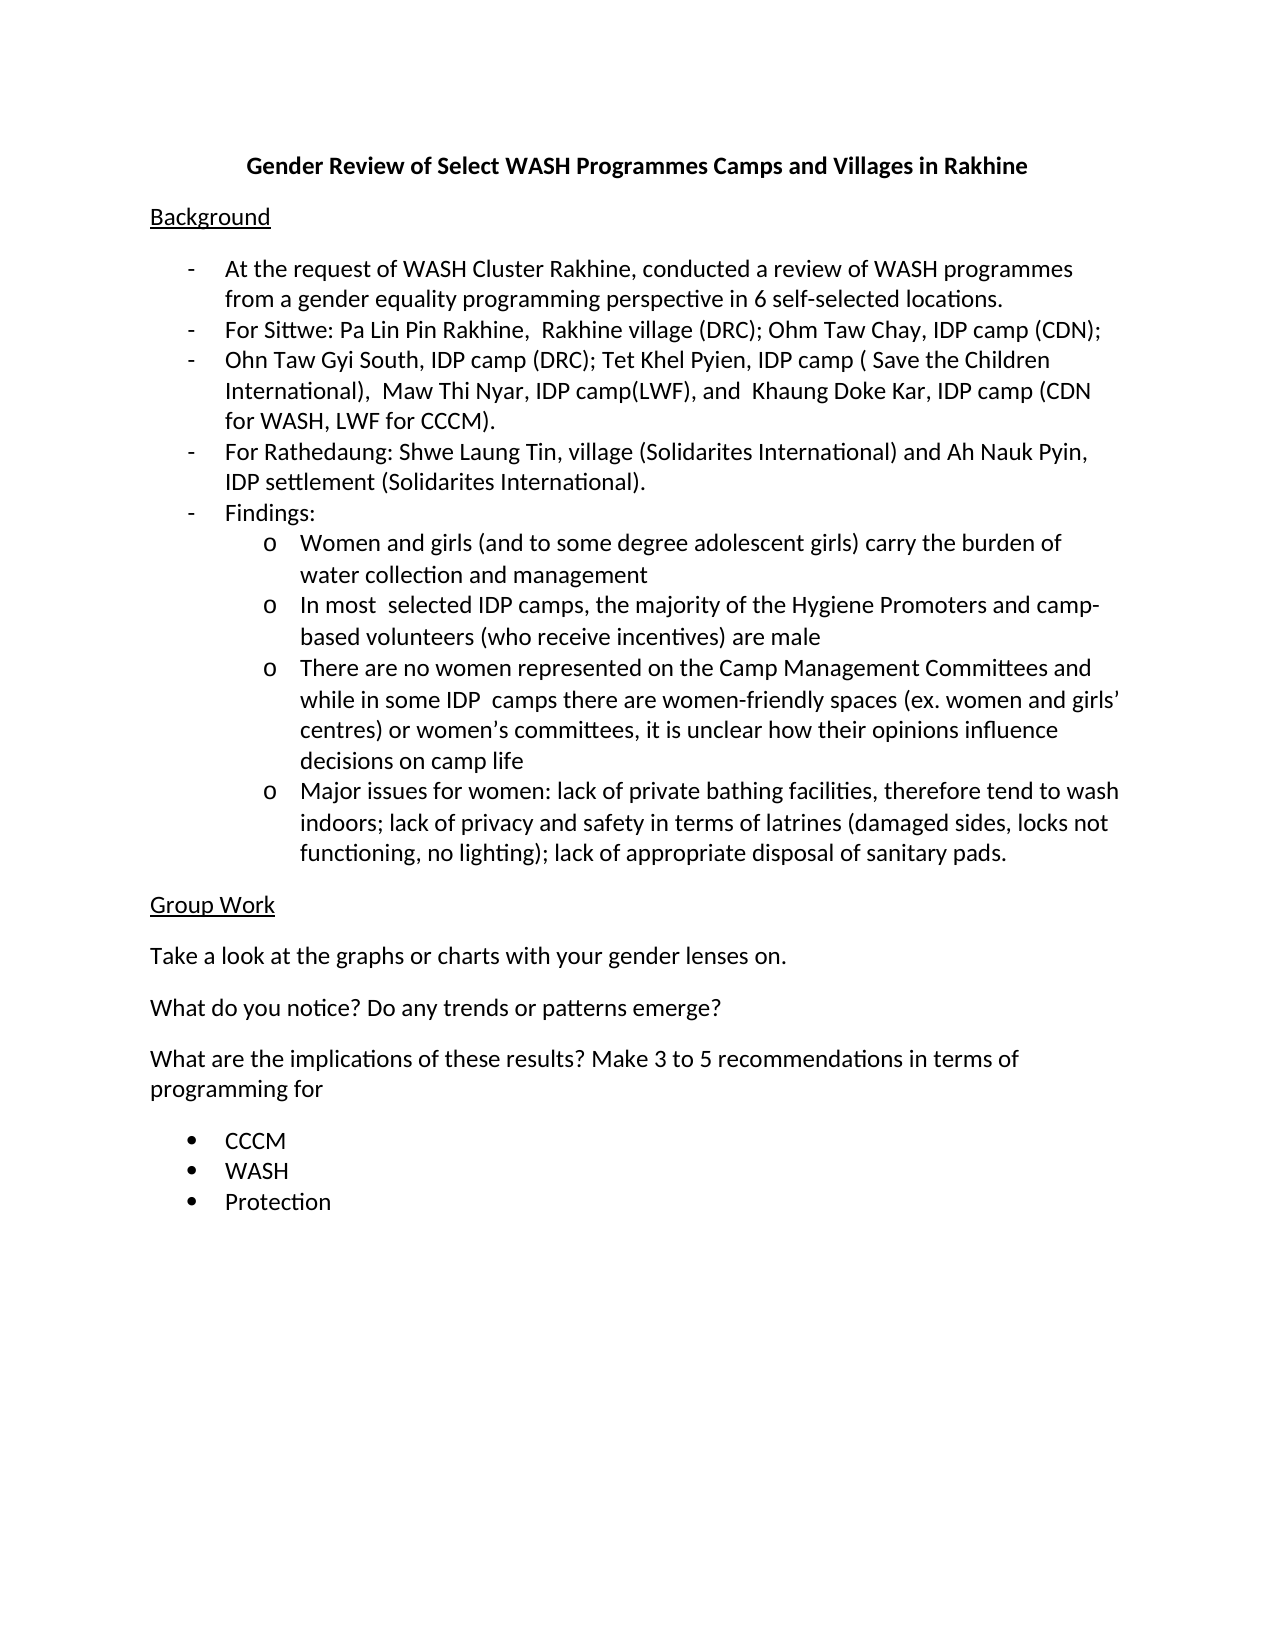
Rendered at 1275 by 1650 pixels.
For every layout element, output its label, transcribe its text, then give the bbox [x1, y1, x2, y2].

list Ohn Taw Gyi South, IDP camp (DRC); Tet Khel Pyien, IDP camp ( Save the Children International), Maw Thi Nyar, IDP camp(LWF), and Khaung Doke Kar, IDP camp (CDN for WASH, LWF for CCCM). [187, 344, 1125, 436]
list CCCM [187, 1125, 1125, 1155]
text Gender Review of Select WASH Programmes Camps and Villages in Rakhine [150, 150, 1125, 181]
text Take a look at the graphs or charts with your gender lenses on. [150, 940, 1125, 971]
list At the request of WASH Cluster Rakhine, conducted a review of WASH programmes from a gender equality programming perspective in 6 self-selected locations. [187, 253, 1125, 314]
list For Sittwe: Pa Lin Pin Rakhine, Rakhine village (DRC); Ohm Taw Chay, IDP camp (CDN); [187, 314, 1125, 344]
list For Rathedaung: Shwe Laung Tin, village (Solidarites International) and Ah Nauk Pyin, IDP settlement (Solidarites International). [187, 436, 1125, 497]
list Findings: [187, 497, 1125, 527]
text Background [150, 201, 1125, 232]
list There are no women represented on the Camp Management Committees and while in some IDP camps there are women-friendly spaces (ex. women and girls’ centres) or women’s committees, it is unclear how their opinions influence decisions on camp life [262, 652, 1125, 775]
text What are the implications of these results? Make 3 to 5 recommendations in terms of programming for [150, 1043, 1125, 1104]
list In most selected IDP camps, the majority of the Hygiene Promoters and camp-based volunteers (who receive incentives) are male [262, 590, 1125, 652]
list Protection [187, 1186, 1125, 1216]
list WASH [187, 1155, 1125, 1186]
text What do you notice? Do any trends or patterns emerge? [150, 992, 1125, 1022]
list Major issues for women: lack of private bathing facilities, therefore tend to wash indoors; lack of privacy and safety in terms of latrines (damaged sides, locks not functioning, no lighting); lack of appropriate disposal of sanitary pads. [262, 775, 1125, 868]
text Group Work [150, 889, 1125, 919]
list Women and girls (and to some degree adolescent girls) carry the burden of water collection and management [262, 527, 1125, 590]
